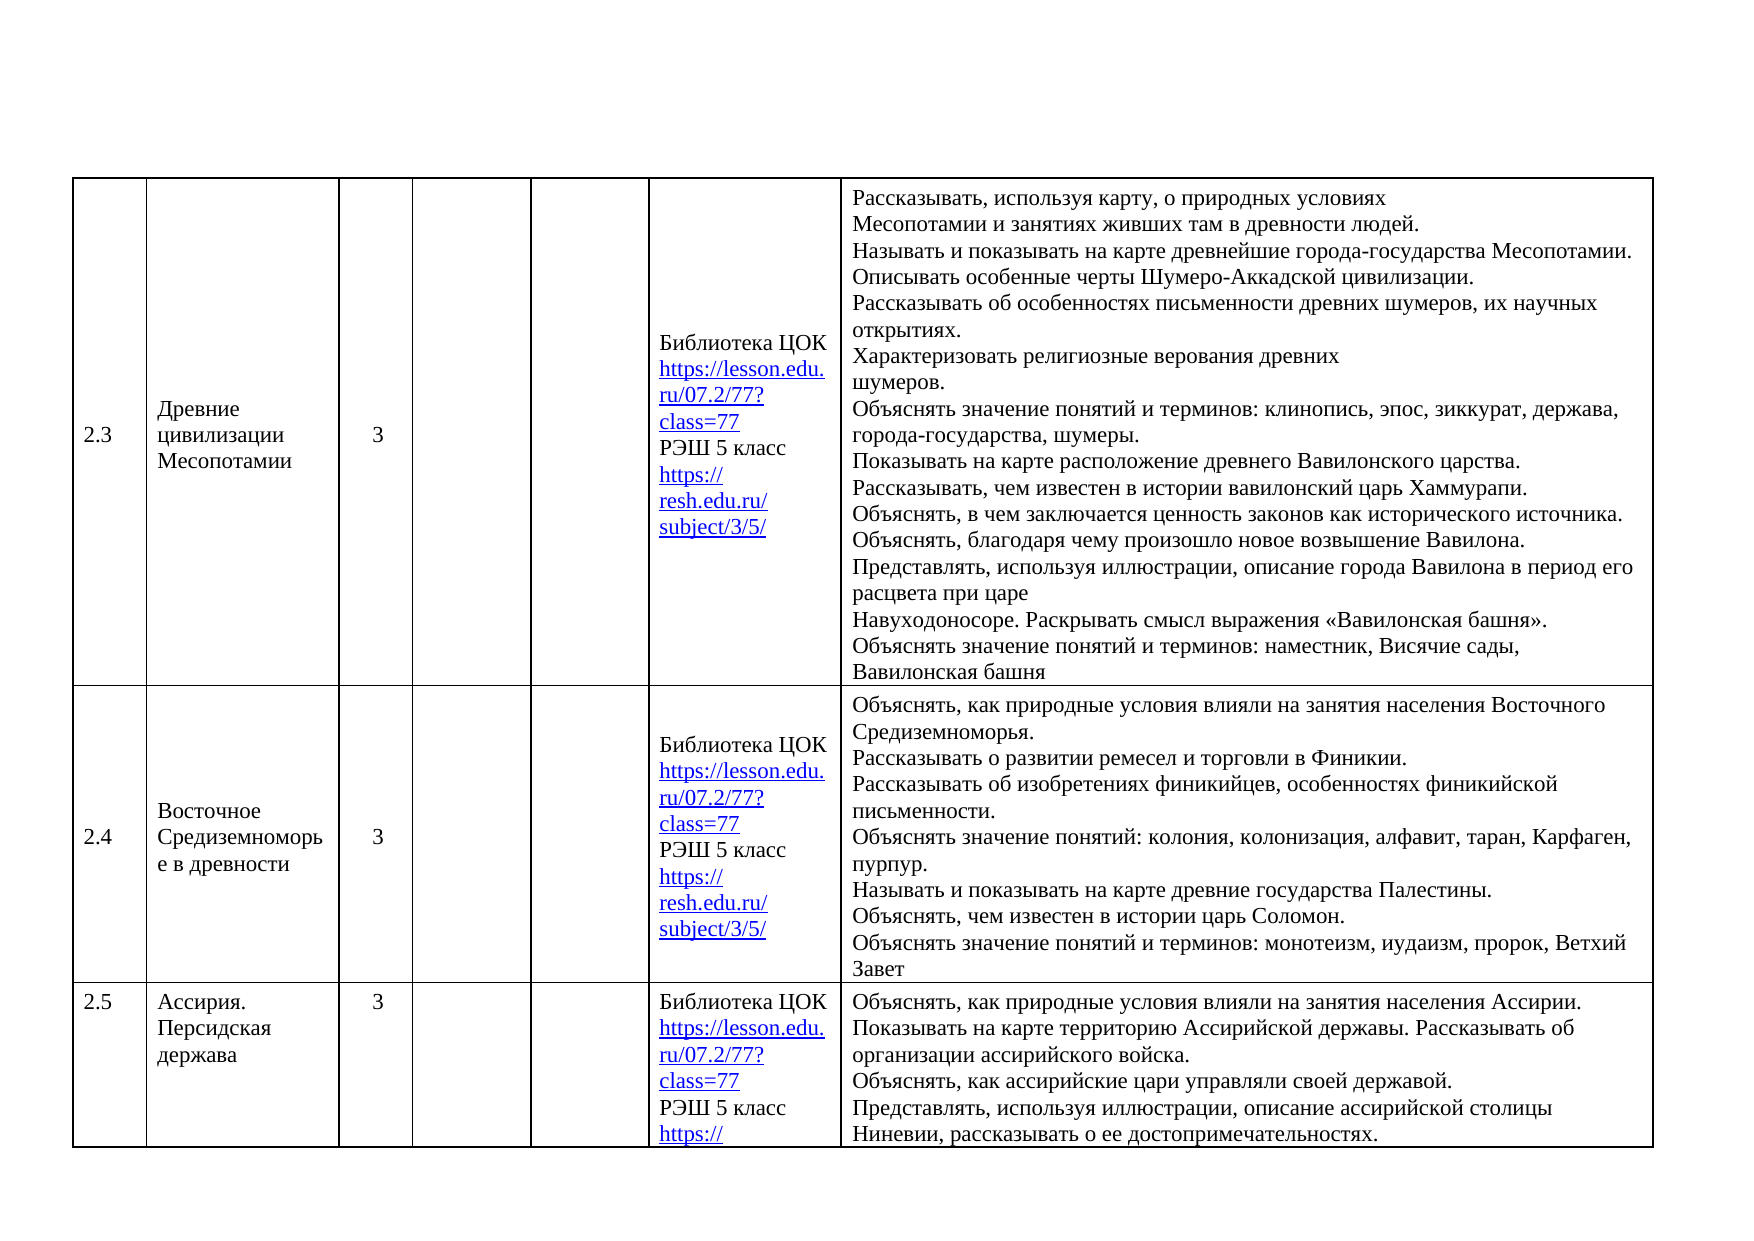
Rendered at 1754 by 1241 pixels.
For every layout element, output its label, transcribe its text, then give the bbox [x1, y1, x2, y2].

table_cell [650, 983, 840, 1146]
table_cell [842, 983, 1652, 1146]
table_cell [532, 983, 648, 1146]
table_cell Библиотека ЦОК https://lesson.edu.ru/07.2/77?class=77 РЭШ 5 класс https://resh.edu.ru/subject/3/5/ [650, 686, 840, 981]
table_cell 2.5 [74, 983, 146, 1146]
table_cell [532, 686, 648, 981]
table_cell 3 [340, 179, 412, 685]
table_cell 2.4 [74, 686, 146, 981]
table_cell [413, 179, 530, 685]
table_cell 3 [340, 983, 412, 1146]
table_cell [532, 179, 648, 685]
table_cell Рассказывать, используя карту, о природных условиях Месопотамии и занятиях живших там в древности людей. Называть и показывать на карте древнейшие города-государства Месопотамии. Описывать особенные черты Шумеро-Аккадской цивилизации. Рассказывать об особенностях письменности древних шумеров, их научных открытиях. Характеризовать религиозные верования древних шумеров. Объяснять значение понятий и терминов: клинопись, эпос, зиккурат, держава, города-государства, шумеры. Показывать на карте расположение древнего Вавилонского царства. Рассказывать, чем известен в истории вавилонский царь Хаммурапи. Объяснять, в чем заключается ценность законов как исторического источника. Объяснять, благодаря чему произошло новое возвышение Вавилона. Представлять, используя иллюстрации, описание города Вавилона в период его расцвета при царе Навуходоносоре. Раскрывать смысл выражения «Вавилонская башня». Объяснять значение понятий и терминов: наместник, Висячие сады, Вавилонская башня [842, 179, 1652, 685]
table_cell 3 [340, 686, 412, 981]
table_cell Древние цивилизации Месопотамии [147, 179, 338, 685]
table_cell [413, 686, 530, 981]
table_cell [650, 179, 840, 685]
table_cell [413, 983, 530, 1146]
table_cell Восточное Средиземноморье в древности [147, 686, 338, 981]
table_cell 2.3 [74, 179, 146, 685]
table_cell Объяснять, как природные условия влияли на занятия населения Восточного Средиземноморья. Рассказывать о развитии ремесел и торговли в Финикии. Рассказывать об изобретениях финикийцев, особенностях финикийской письменности. Объяснять значение понятий: колония, колонизация, алфавит, таран, Карфаген, пурпур. Называть и показывать на карте древние государства Палестины. Объяснять, чем известен в истории царь Соломон. Объяснять значение понятий и терминов: монотеизм, иудаизм, пророк, Ветхий Завет [842, 686, 1652, 981]
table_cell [147, 983, 338, 1146]
